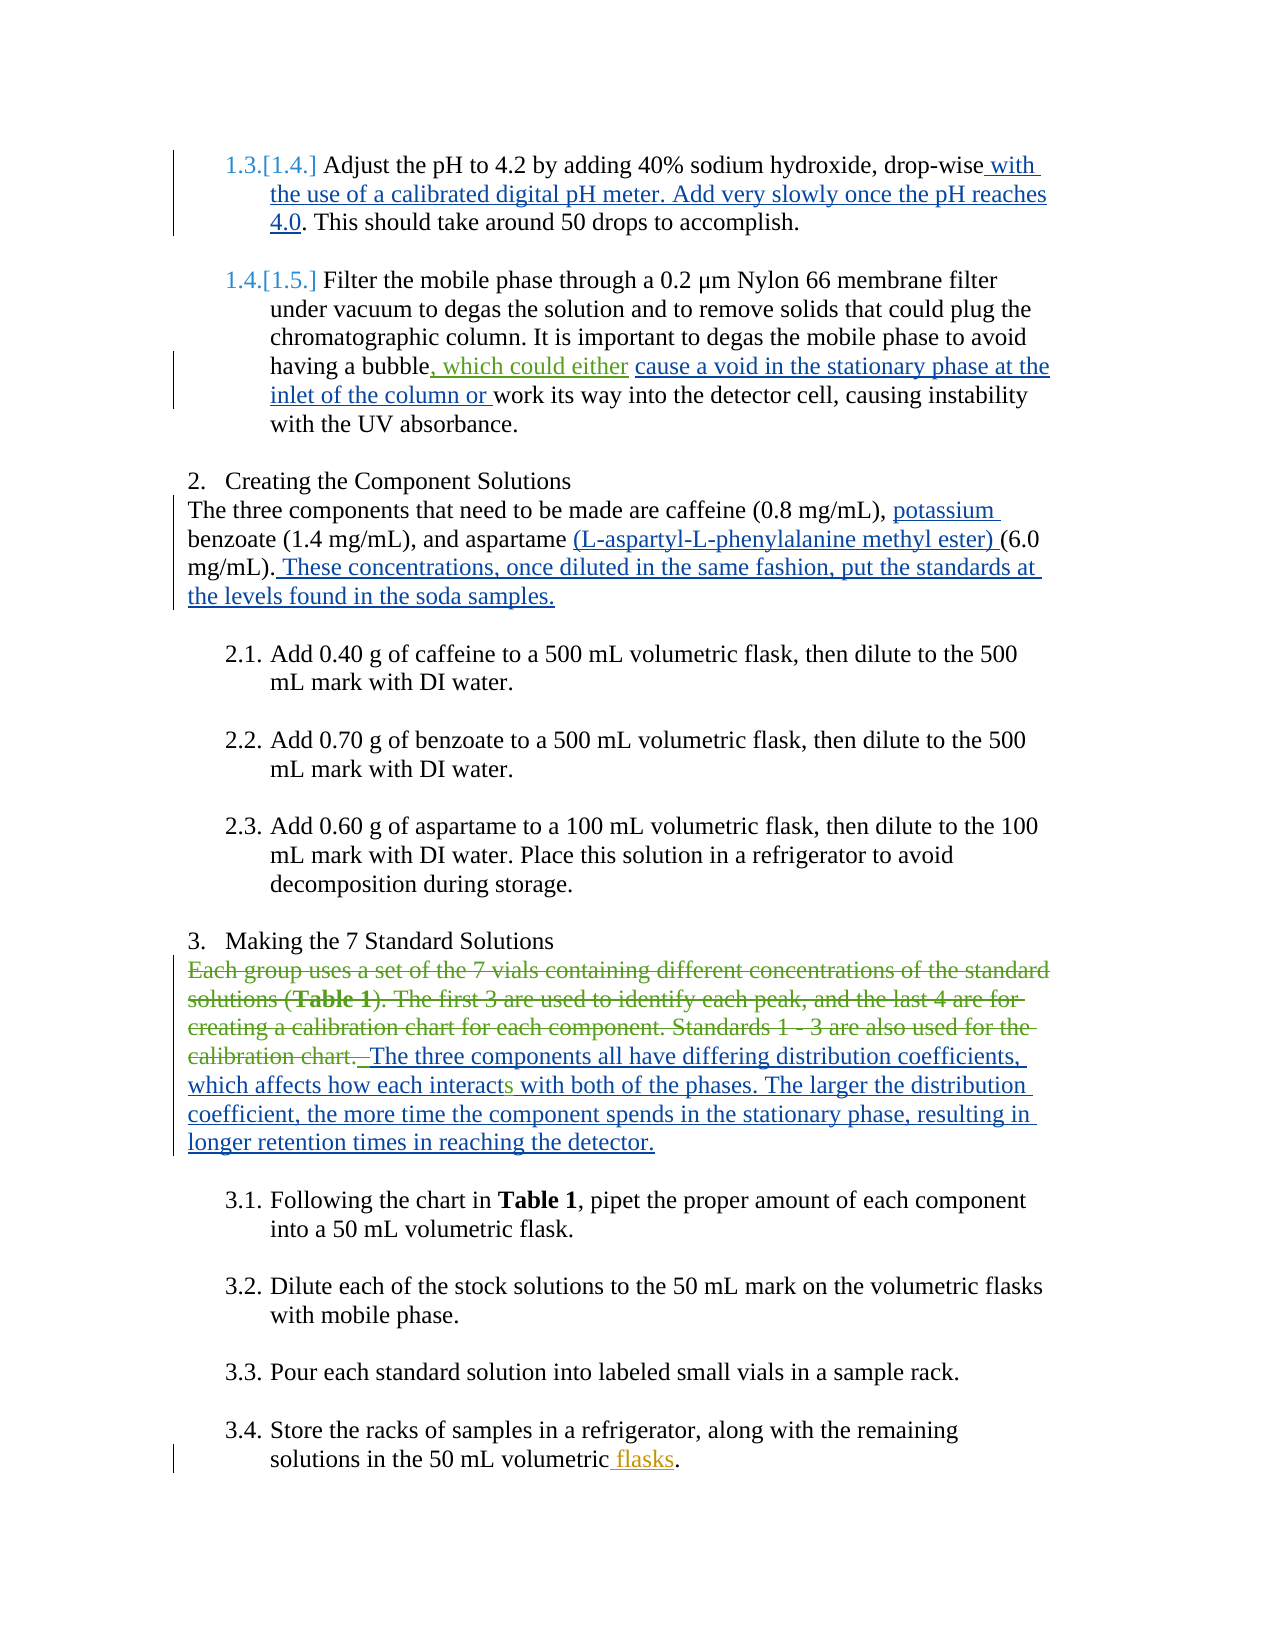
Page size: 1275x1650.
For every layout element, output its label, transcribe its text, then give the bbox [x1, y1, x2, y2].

list Store the racks of samples in a refrigerator, along with the remaining solutions in the 50 mL volumetric. [225, 1415, 1050, 1472]
list Making the 7 Standard Solutions [187, 926, 1050, 955]
list Add 0.70 g of benzoate to a 500 mL volumetric flask, then dilute to the 500 mL mark with DI water. [225, 725, 1050, 782]
list Pour each standard solution into labeled small vials in a sample rack. [225, 1357, 1050, 1386]
list Add 0.60 g of aspartame to a 100 mL volumetric flask, then dilute to the 100 mL mark with DI water. Place this solution in a refrigerator to avoid decomposition during storage. [225, 811, 1050, 897]
list Creating the Component Solutions [187, 466, 1050, 495]
list Adjust the pH to 4.2 by adding 40% sodium hydroxide, drop-wise. This should take around 50 drops to accomplish. [225, 150, 1050, 236]
list Following the chart in Table 1, pipet the proper amount of each component into a 50 mL volumetric flask. [225, 1185, 1050, 1242]
text The three components that need to be made are caffeine (0.8 mg/mL), benzoate (1.4 mg/mL), and aspartame (6.0 mg/mL). [187, 495, 1050, 610]
list Filter the mobile phase through a 0.2 μm Nylon 66 membrane filter under vacuum to degas the solution and to remove solids that could plug the chromatographic column. It is important to degas the mobile phase to avoid having a bubble work its way into the detector cell, causing instability with the UV absorbance. [225, 265, 1050, 437]
list Add 0.40 g of caffeine to a 500 mL volumetric flask, then dilute to the 500 mL mark with DI water. [225, 639, 1050, 696]
list Dilute each of the stock solutions to the 50 mL mark on the volumetric flasks with mobile phase. [225, 1271, 1050, 1329]
